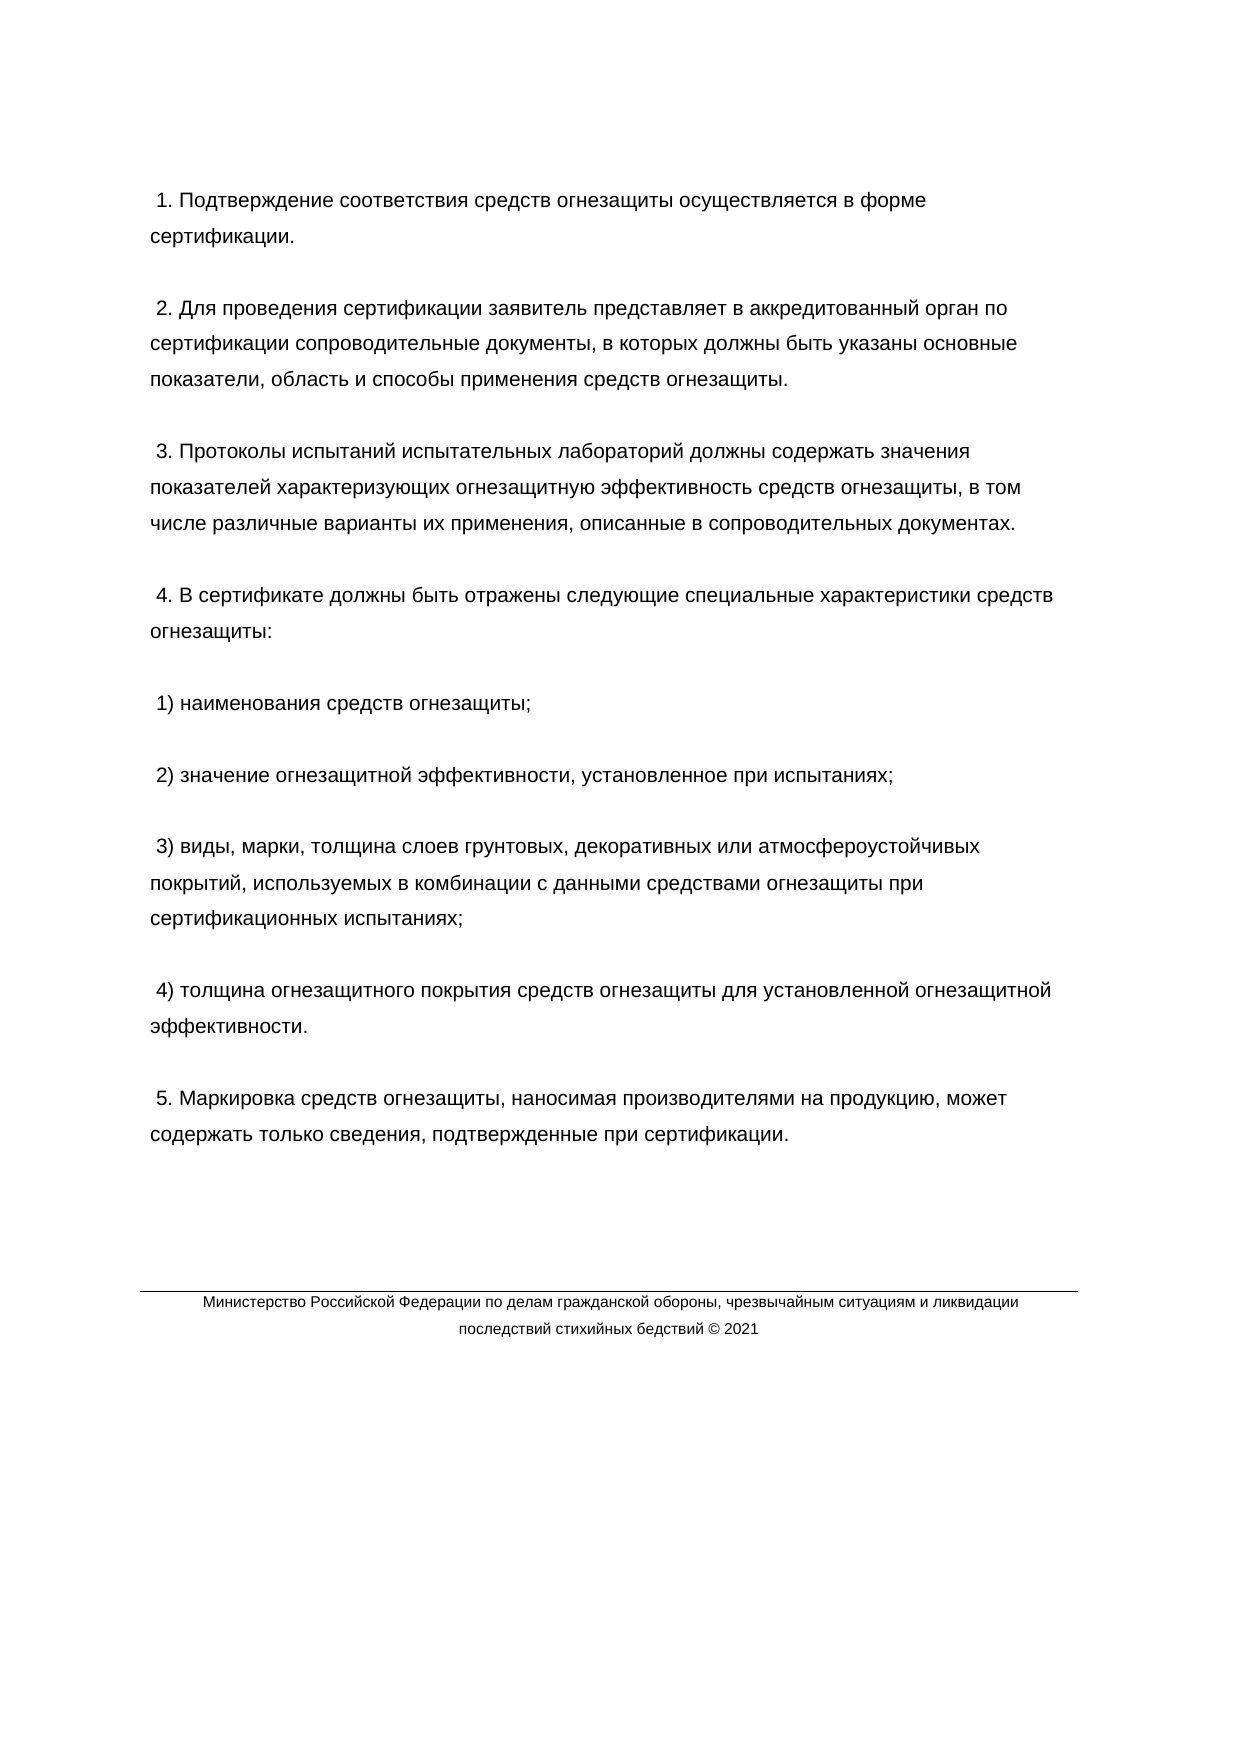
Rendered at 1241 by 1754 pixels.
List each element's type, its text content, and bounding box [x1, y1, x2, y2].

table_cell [140, 150, 1078, 1291]
table_cell Министерство Российской Федерации по делам гражданской обороны, чрезвычайным ситуациям и ликвидации последствий стихийных бедствий © 2021 [140, 1292, 1078, 1374]
